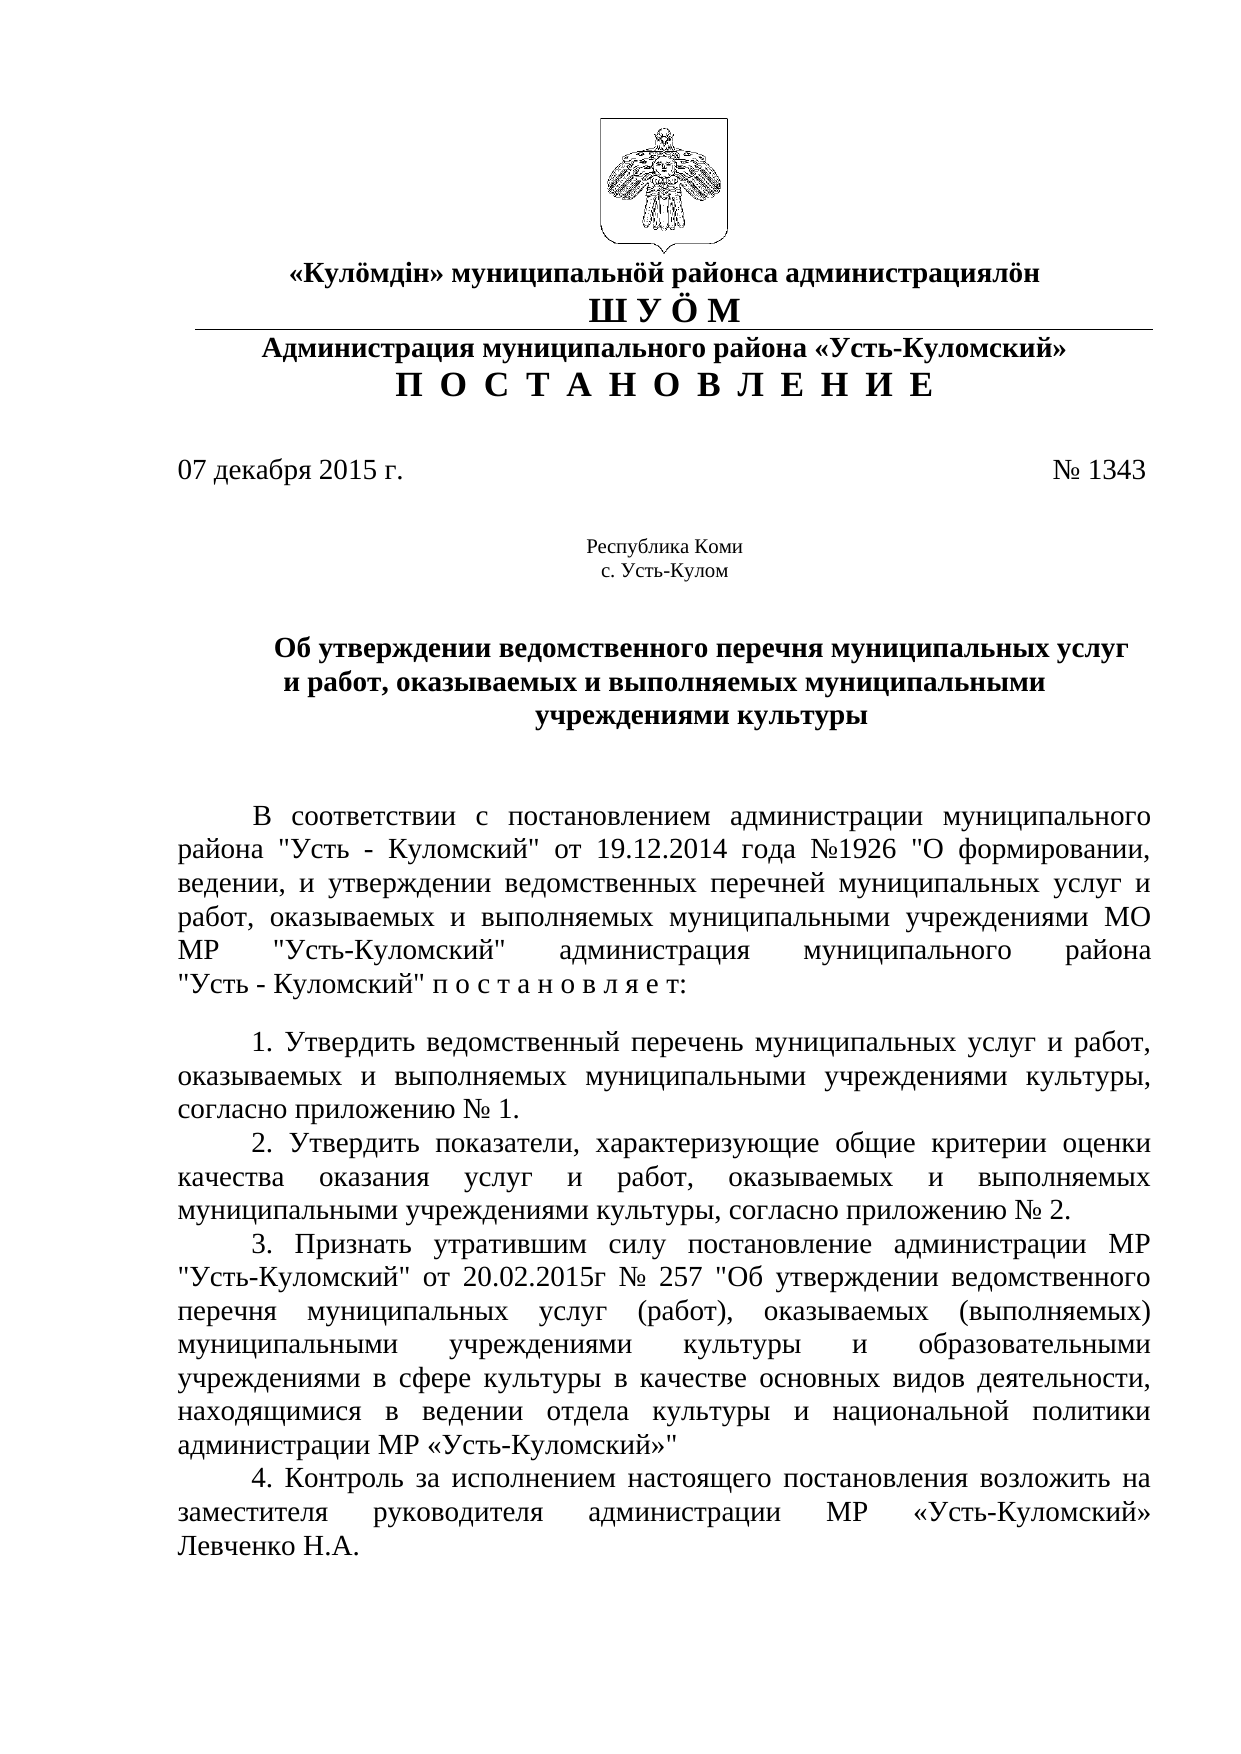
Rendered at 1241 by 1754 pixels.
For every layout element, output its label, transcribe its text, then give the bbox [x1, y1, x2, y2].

text с. Усть-Кулом [177, 558, 1152, 582]
text учреждениями культуры [177, 697, 1152, 731]
text Администрация муниципального района «Усть-Куломский» [177, 330, 1152, 363]
text Республика Коми [177, 534, 1152, 558]
text В соответствии с постановлением администрации муниципального района "Усть - Куломский" от 19.12.2014 года №1926 "О формировании, ведении, и утверждении ведомственных перечней муниципальных услуг и работ, оказываемых и выполняемых муниципальными учреждениями МО МР "Усть-Куломский" администрация муниципального района "Усть - Куломский" п о с т а н о в л я е т: [177, 798, 1152, 999]
text 3. Признать утратившим силу постановление администрации МР "Усть-Куломский" от 20.02.2015г № 257 "Об утверждении ведомственного перечня муниципальных услуг (работ), оказываемых (выполняемых) муниципальными учреждениями культуры и образовательными учреждениями в сфере культуры в качестве основных видов деятельности, находящимися в ведении отдела культуры и национальной политики администрации МР «Усть-Куломский»" [177, 1226, 1152, 1461]
text 2. Утвердить показатели, характеризующие общие критерии оценки качества оказания услуг и работ, оказываемых и выполняемых муниципальными учреждениями культуры, согласно приложению № 2. [177, 1125, 1152, 1226]
text 07 декабря 2015 г. № 1343 [177, 452, 1152, 486]
text Ш У Ö М [177, 289, 1152, 330]
text П О С Т А Н О В Л Е Н И Е [177, 363, 1152, 404]
picture [595, 118, 734, 256]
text 4. Контроль за исполнением настоящего постановления возложить на заместителя руководителя администрации МР «Усть-Куломский» Левченко Н.А. [177, 1461, 1152, 1561]
text Об утверждении ведомственного перечня муниципальных услуг и работ, оказываемых и выполняемых муниципальными [177, 630, 1152, 697]
text 1. Утвердить ведомственный перечень муниципальных услуг и работ, оказываемых и выполняемых муниципальными учреждениями культуры, согласно приложению № 1. [177, 1024, 1152, 1125]
text «Кулöмдiн» муниципальнöй районса администрациялöн [177, 256, 1152, 289]
